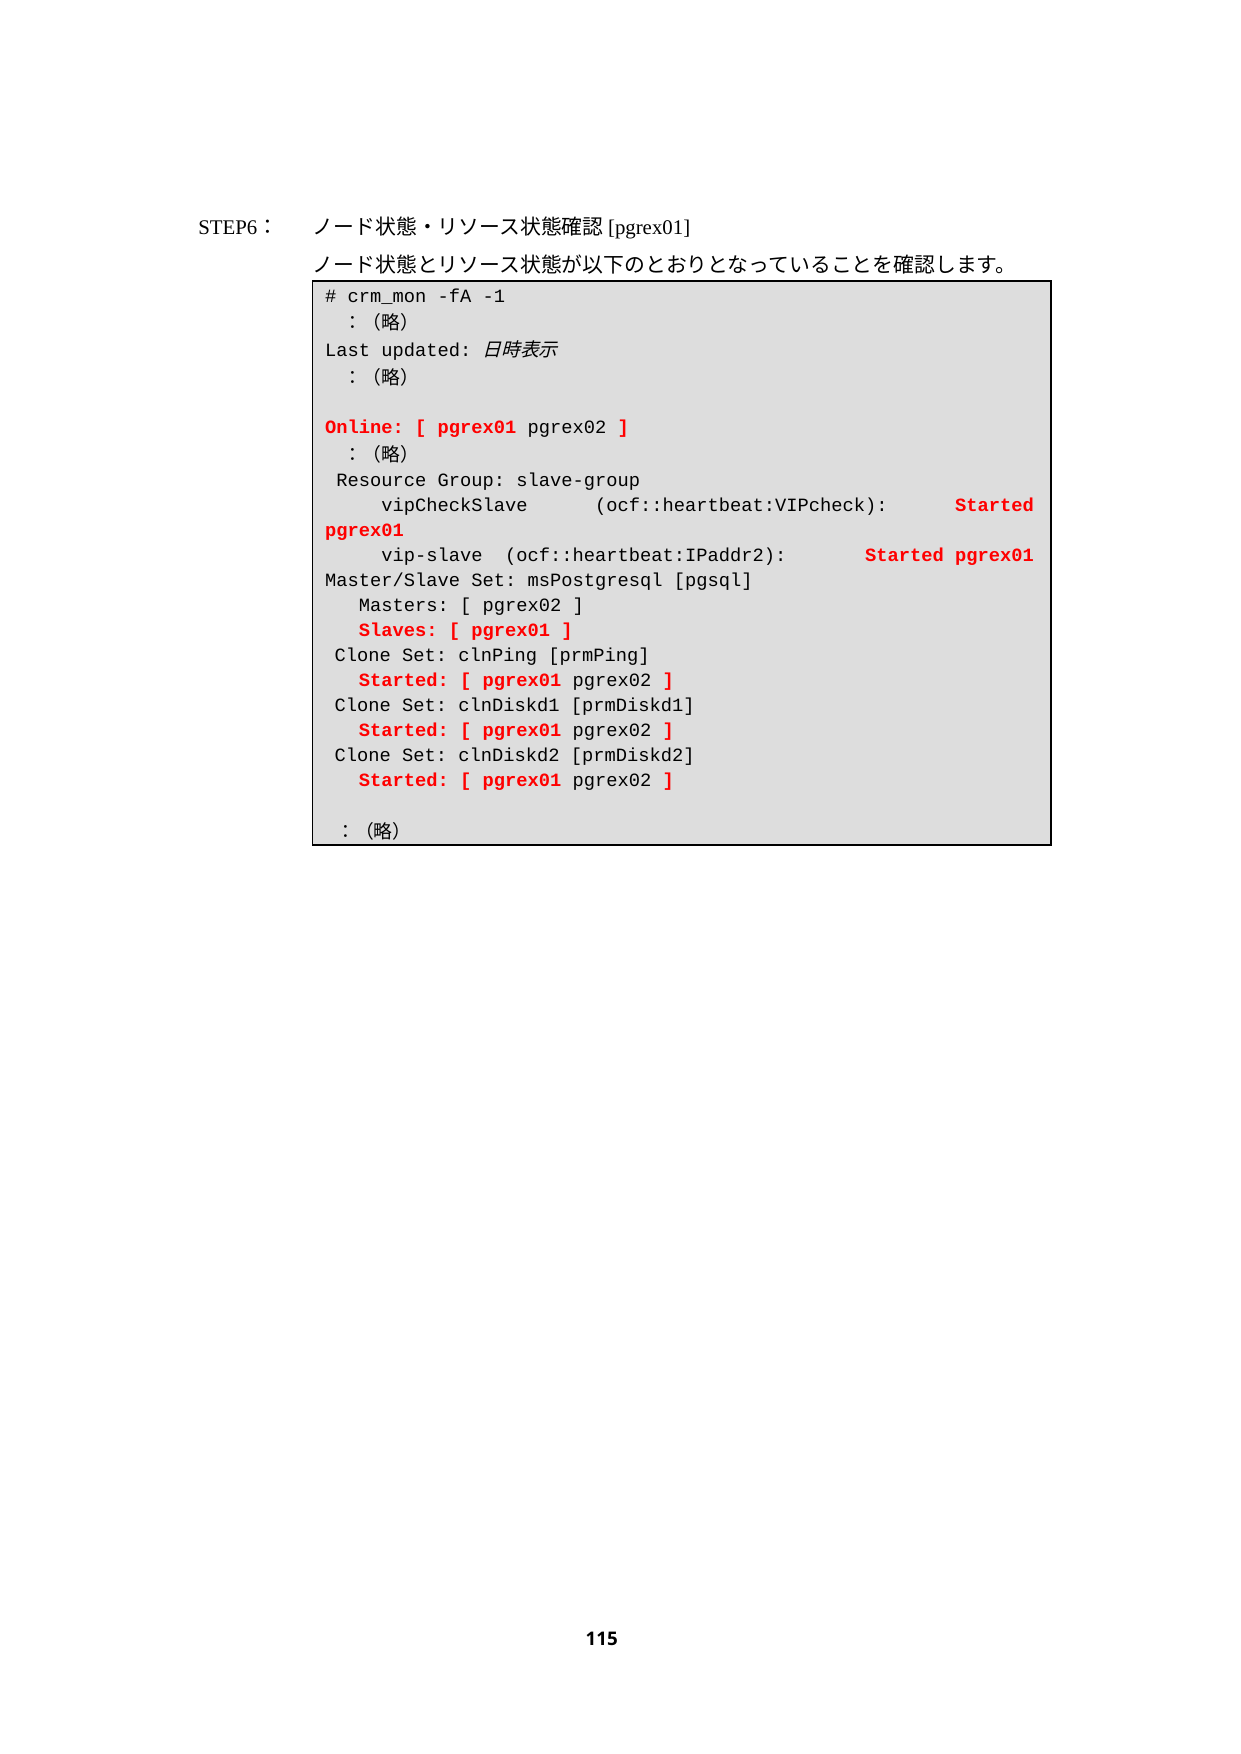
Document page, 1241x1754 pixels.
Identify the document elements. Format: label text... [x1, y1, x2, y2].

text ノード状態とリソース状態が以下のとおりとなっていることを確認します。 [313, 244, 1054, 282]
text STEP6： ノード状態・リソース状態確認 [pgrex01] [198, 207, 1054, 244]
